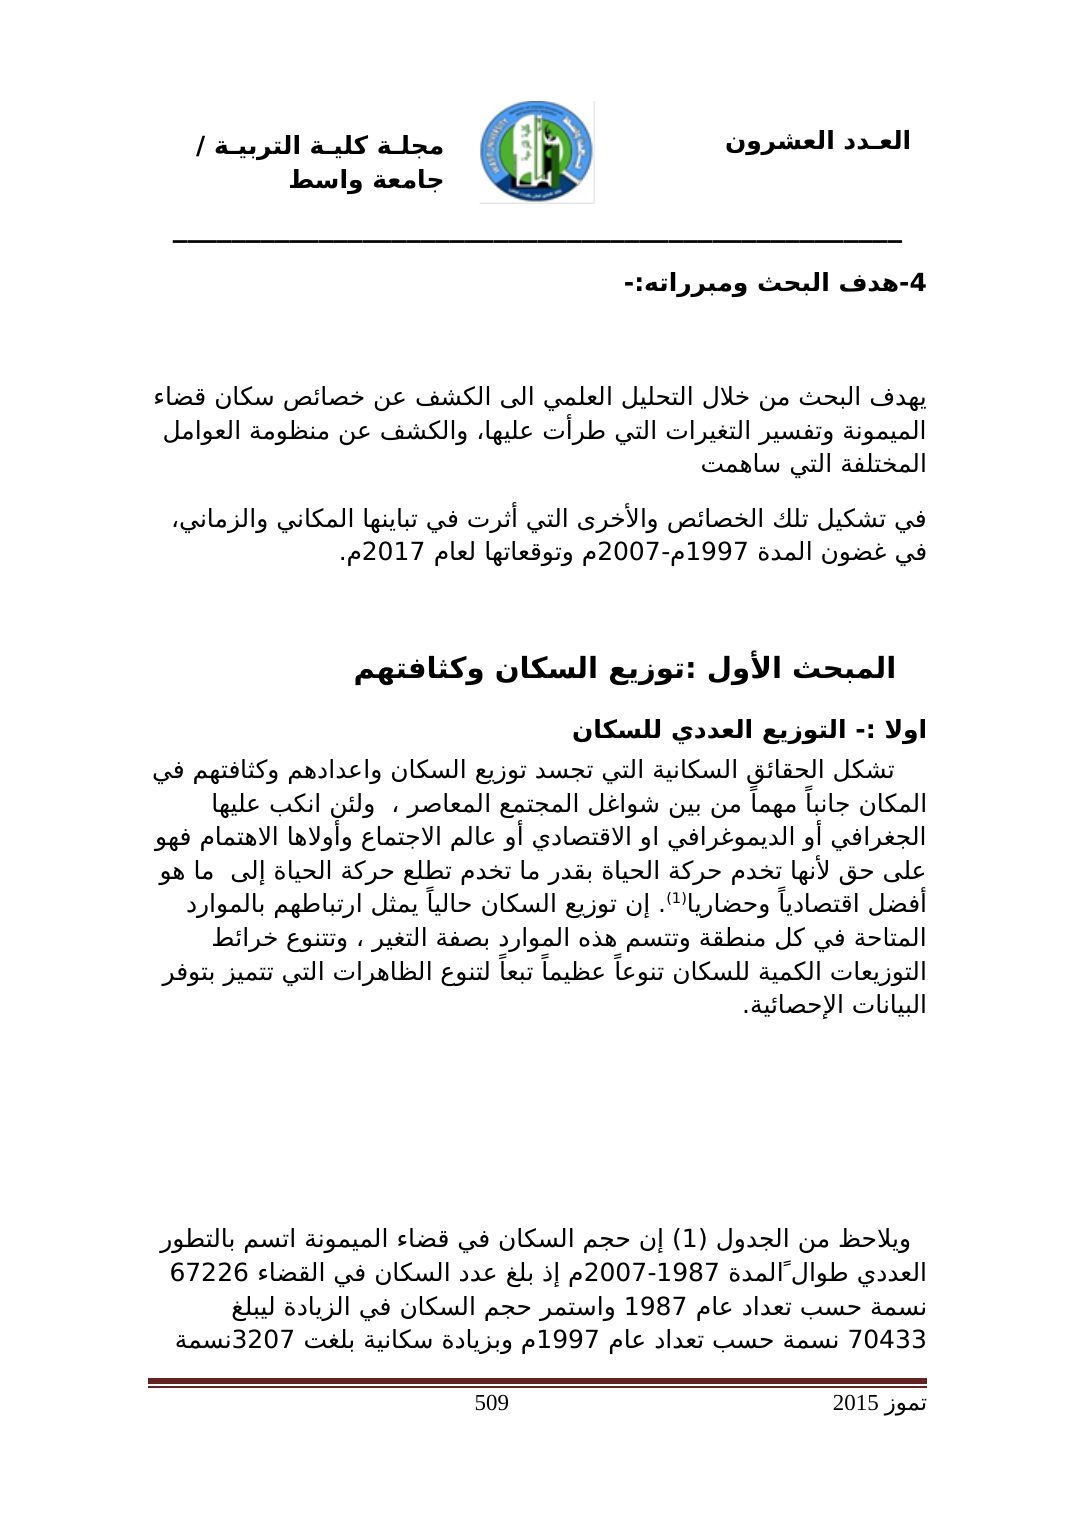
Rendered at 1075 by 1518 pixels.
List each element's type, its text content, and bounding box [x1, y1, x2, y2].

text يهدف البحث من خلال التحليل العلمي الى الكشف عن خصائص سكان قضاء الميمونة وتفسير التغيرات التي طرأت عليها، والكشف عن منظومة العوامل المختلفة التي ساهمت [148, 382, 927, 479]
picture [479, 101, 595, 205]
text 4-هدف البحث ومبرراته:- [148, 268, 927, 297]
subtitle اولا :- التوزيع العددي للسكان [148, 716, 927, 745]
text المبحث الأول :توزيع السكان وكثافتهم [148, 652, 927, 686]
text تشكل الحقائق السكانية التي تجسد توزيع السكان واعدادهم وكثافتهم في المكان جانباً مهماً من بين شواغل المجتمع المعاصر ، ولئن انكب عليها الجغرافي أو الديموغرافي او الاقتصادي أو عالم الاجتماع وأولاها الاهتمام فهو على حق لأنها تخدم حركة الحياة بقدر ما تخدم تطلع حركة الحياة إلى ما هو أفضل اقتصادياً وحضاريا(1). إن توزيع السكان حالياً يمثل ارتباطهم بالموارد المتاحة في كل منطقة وتتسم هذه الموارد بصفة التغير ، وتتنوع خرائط التوزيعات الكمية للسكان تنوعاً عظيماً تبعاً لتنوع الظاهرات التي تتميز بتوفر البيانات الإحصائية. [148, 756, 927, 1019]
text في تشكيل تلك الخصائص والأخرى التي أثرت في تباينها المكاني والزماني، في غضون المدة 1997م-2007م وتوقعاتها لعام 2017م. [148, 504, 927, 567]
